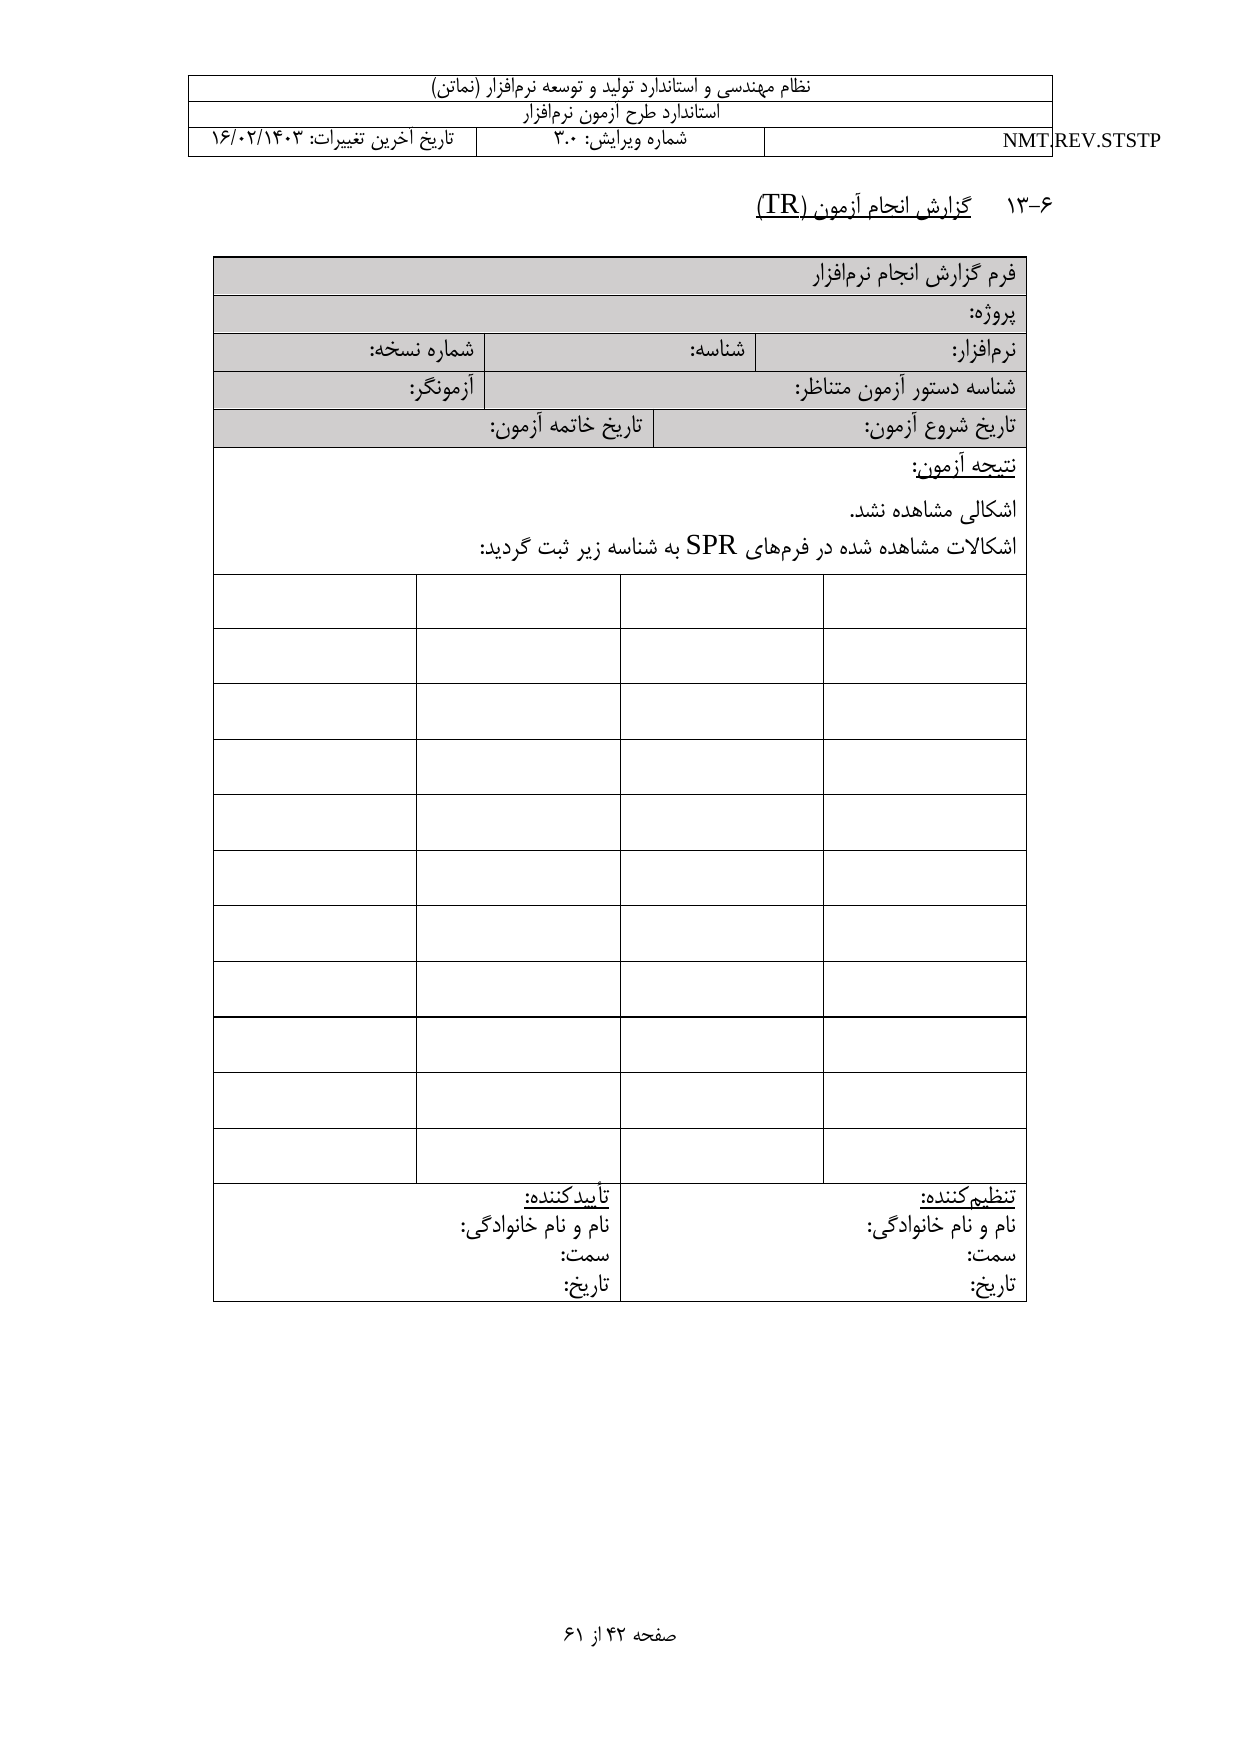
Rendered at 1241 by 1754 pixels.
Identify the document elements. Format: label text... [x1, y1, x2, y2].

table_cell [824, 851, 1026, 905]
table_cell [824, 629, 1026, 683]
table_cell [824, 795, 1026, 850]
table_cell [214, 575, 416, 628]
table_cell [417, 575, 620, 628]
table_cell [621, 851, 823, 905]
table_cell [621, 1073, 823, 1127]
table_cell [417, 906, 620, 961]
table_cell آزمونگر: [214, 372, 484, 408]
table_cell [417, 851, 620, 905]
table_cell پروژه: [214, 296, 1026, 332]
table_cell [214, 962, 416, 1016]
table_cell [621, 962, 823, 1016]
table_cell شناسه دستور آزمون متناظر: [485, 372, 1026, 408]
table_cell [621, 629, 823, 683]
table_cell تأیید‌كننده: نام و نام خانوادگي: سمت: تاريخ: [214, 1184, 620, 1301]
table_cell [417, 962, 620, 1016]
table_cell [214, 851, 416, 905]
table_cell نرم‌افزار: [756, 334, 1026, 371]
table_cell [824, 684, 1026, 739]
table_cell [214, 684, 416, 739]
table_cell [417, 795, 620, 850]
text 13-6 گزارش انجام آزمون (TR) [187, 186, 1053, 223]
table_cell [824, 575, 1026, 628]
table_cell [417, 740, 620, 794]
table_cell اشكالي مشاهده نشد. اشكالات مشاهده شده در فرم‌هاي SPR به شناسه زير ثبت گرديد: [214, 488, 1026, 574]
table_cell شناسه: [485, 334, 755, 371]
table_cell [417, 1018, 620, 1072]
table_cell نتيجه آزمون: [214, 448, 1026, 488]
table_header فرم گزارش انجام نرم‌افزار [214, 258, 1026, 294]
table_cell [824, 906, 1026, 961]
table_cell [621, 575, 823, 628]
table_cell [824, 1018, 1026, 1072]
table_cell [824, 1073, 1026, 1127]
table_cell [621, 1018, 823, 1072]
table_cell تاريخ شروع آزمون: [654, 410, 1026, 447]
table_cell [824, 1129, 1026, 1183]
table_cell [214, 795, 416, 850]
table_cell [824, 740, 1026, 794]
table_cell [417, 1073, 620, 1127]
table_cell [214, 1073, 416, 1127]
table_cell شماره نسخه: [214, 334, 484, 371]
table_cell [417, 1129, 620, 1183]
table_cell [621, 684, 823, 739]
table_cell [824, 962, 1026, 1016]
table_cell [214, 740, 416, 794]
table_cell [621, 740, 823, 794]
table_cell [621, 1129, 823, 1183]
table_cell [214, 906, 416, 961]
table_cell [621, 795, 823, 850]
table_cell [214, 629, 416, 683]
table_cell [621, 906, 823, 961]
table_cell [214, 1018, 416, 1072]
table_cell [417, 684, 620, 739]
table_cell تنظيم‌كننده: نام و نام خانوادگي: سمت: تاريخ: [621, 1184, 1026, 1301]
table_cell تاريخ خاتمه آزمون: [214, 410, 653, 447]
table_cell [417, 629, 620, 683]
table_cell [214, 1129, 416, 1183]
